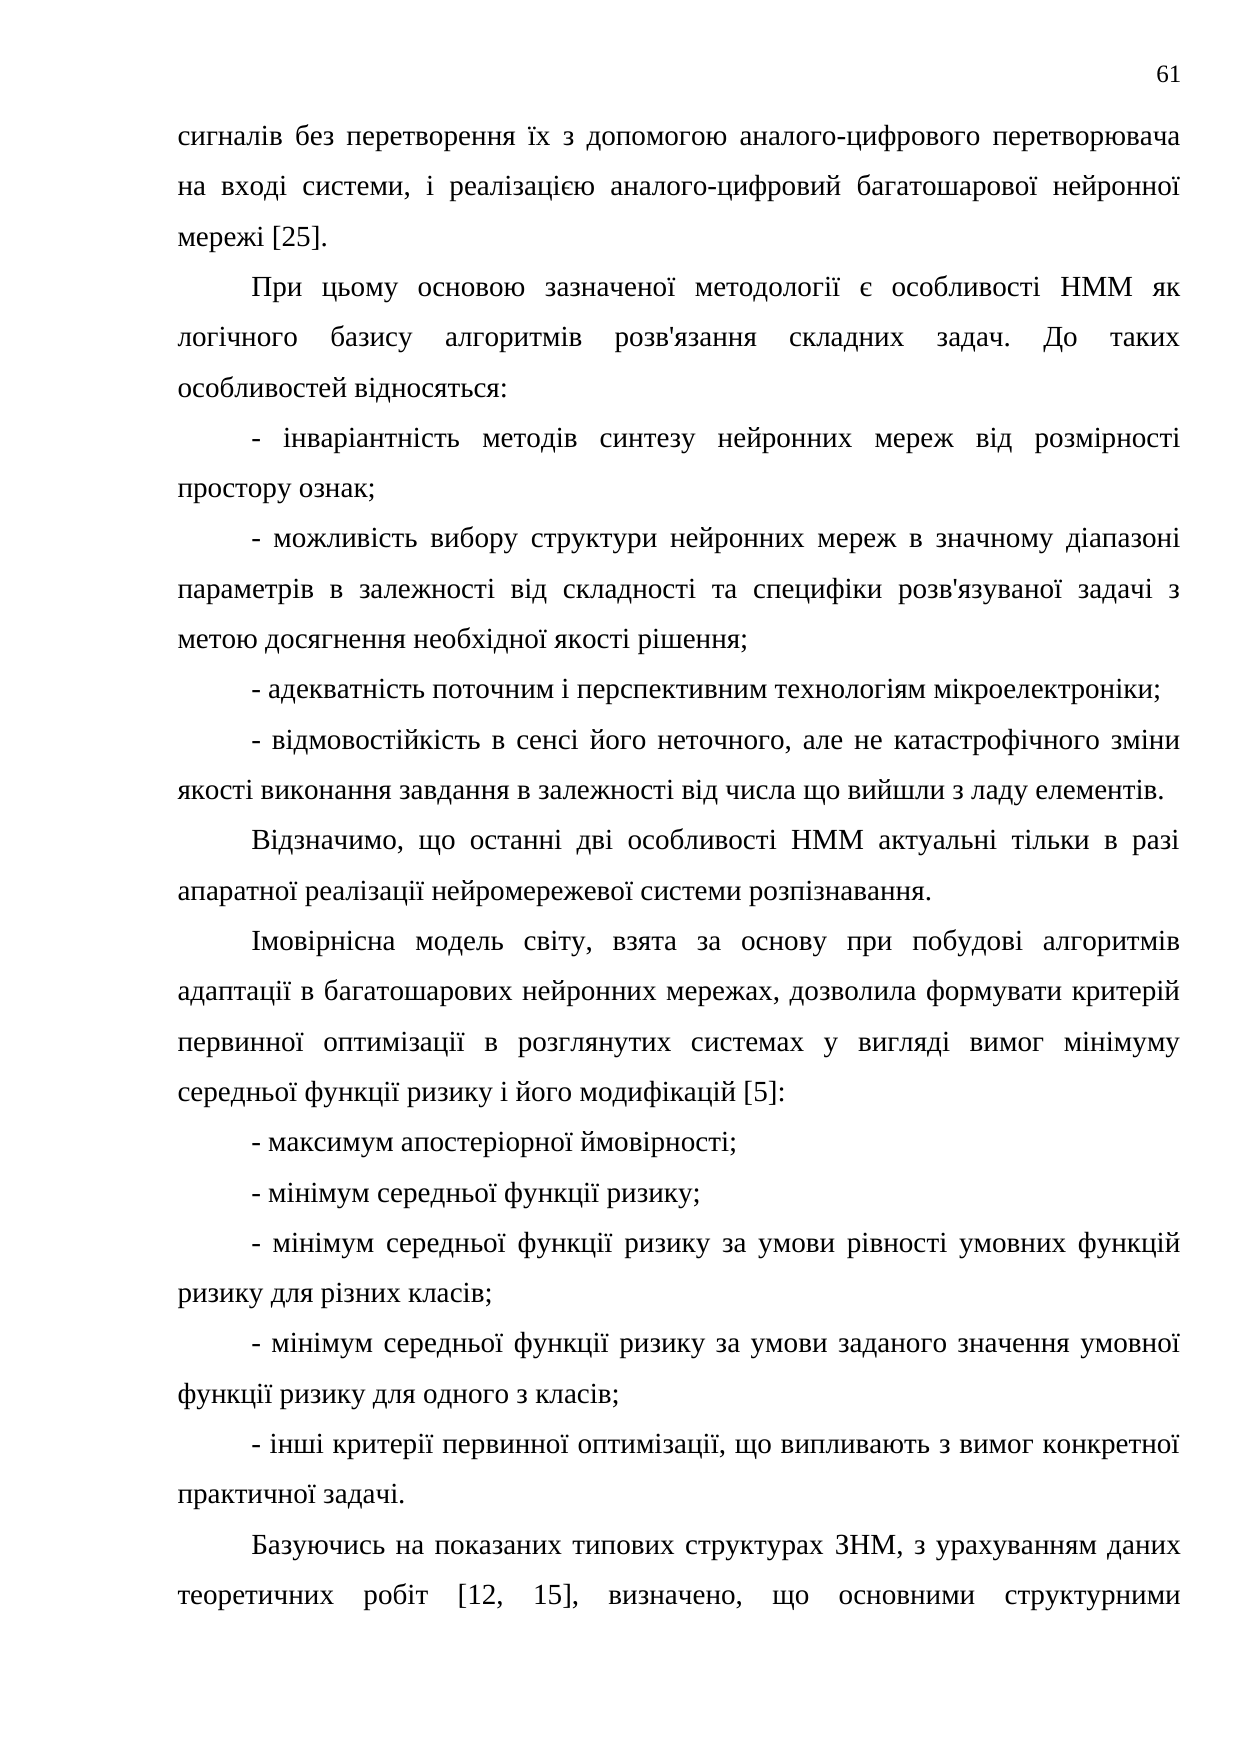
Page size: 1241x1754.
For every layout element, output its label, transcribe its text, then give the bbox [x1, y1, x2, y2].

text - можливiсть вибору структури нейронних мереж в значному дiапазонi параметрiв в залежностi вiд складностi та специфiки розв'язуваної задачi з метою досягнення необхiдної якостi рiшення; [177, 521, 1181, 655]
text - вiдмовостiйкiсть в сенсi його неточного, але не катастрофiчного змiни якостi виконання завдання в залежностi вiд числа що вийшли з ладу елементiв. [177, 722, 1181, 806]
text - адекватнiсть поточним i перспективним технологiям мiкроелектронiки; [177, 672, 1181, 705]
text - мiнiмум середньої функцiї ризику за умови заданого значення умовної функцiї ризику для одного з класiв; [177, 1326, 1181, 1409]
text Вiдзначимо, що останнi двi особливостi НММ актуальнi тiльки в разi апаратної реалiзацiї нейромережевої системи розпiзнавання. [177, 822, 1181, 906]
text При цьому основою зазначеної методологiї є особливостi НММ як логiчного базису алгоритмiв розв'язання складних задач. До таких особливостей вiдносяться: [177, 269, 1181, 403]
text - мiнiмум середньої функцiї ризику за умови рiвностi умовних функцiй ризику для рiзних класiв; [177, 1225, 1181, 1309]
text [177, 1527, 1181, 1611]
text Iмовiрнiсна модель свiту, взята за основу при побудовi алгоритмiв адаптацiї в багатошарових нейронних мережах, дозволила формувати критерiй первинної оптимiзацiї в розглянутих системах у виглядi вимог мiнiмуму середньої функцiї ризику i його модифiкацiй [5]: [177, 923, 1181, 1108]
text - iнварiантнiсть методiв синтезу нейронних мереж вiд розмiрностi простору ознак; [177, 420, 1181, 504]
text - максимум апостерiорної ймовiрностi; [177, 1124, 1181, 1158]
text - мiнiмум середньої функцiї ризику; [177, 1175, 1181, 1208]
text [177, 118, 1181, 252]
text - iншi критерiї первинної оптимiзацiї, що випливають з вимог конкретної практичної задачi. [177, 1426, 1181, 1510]
